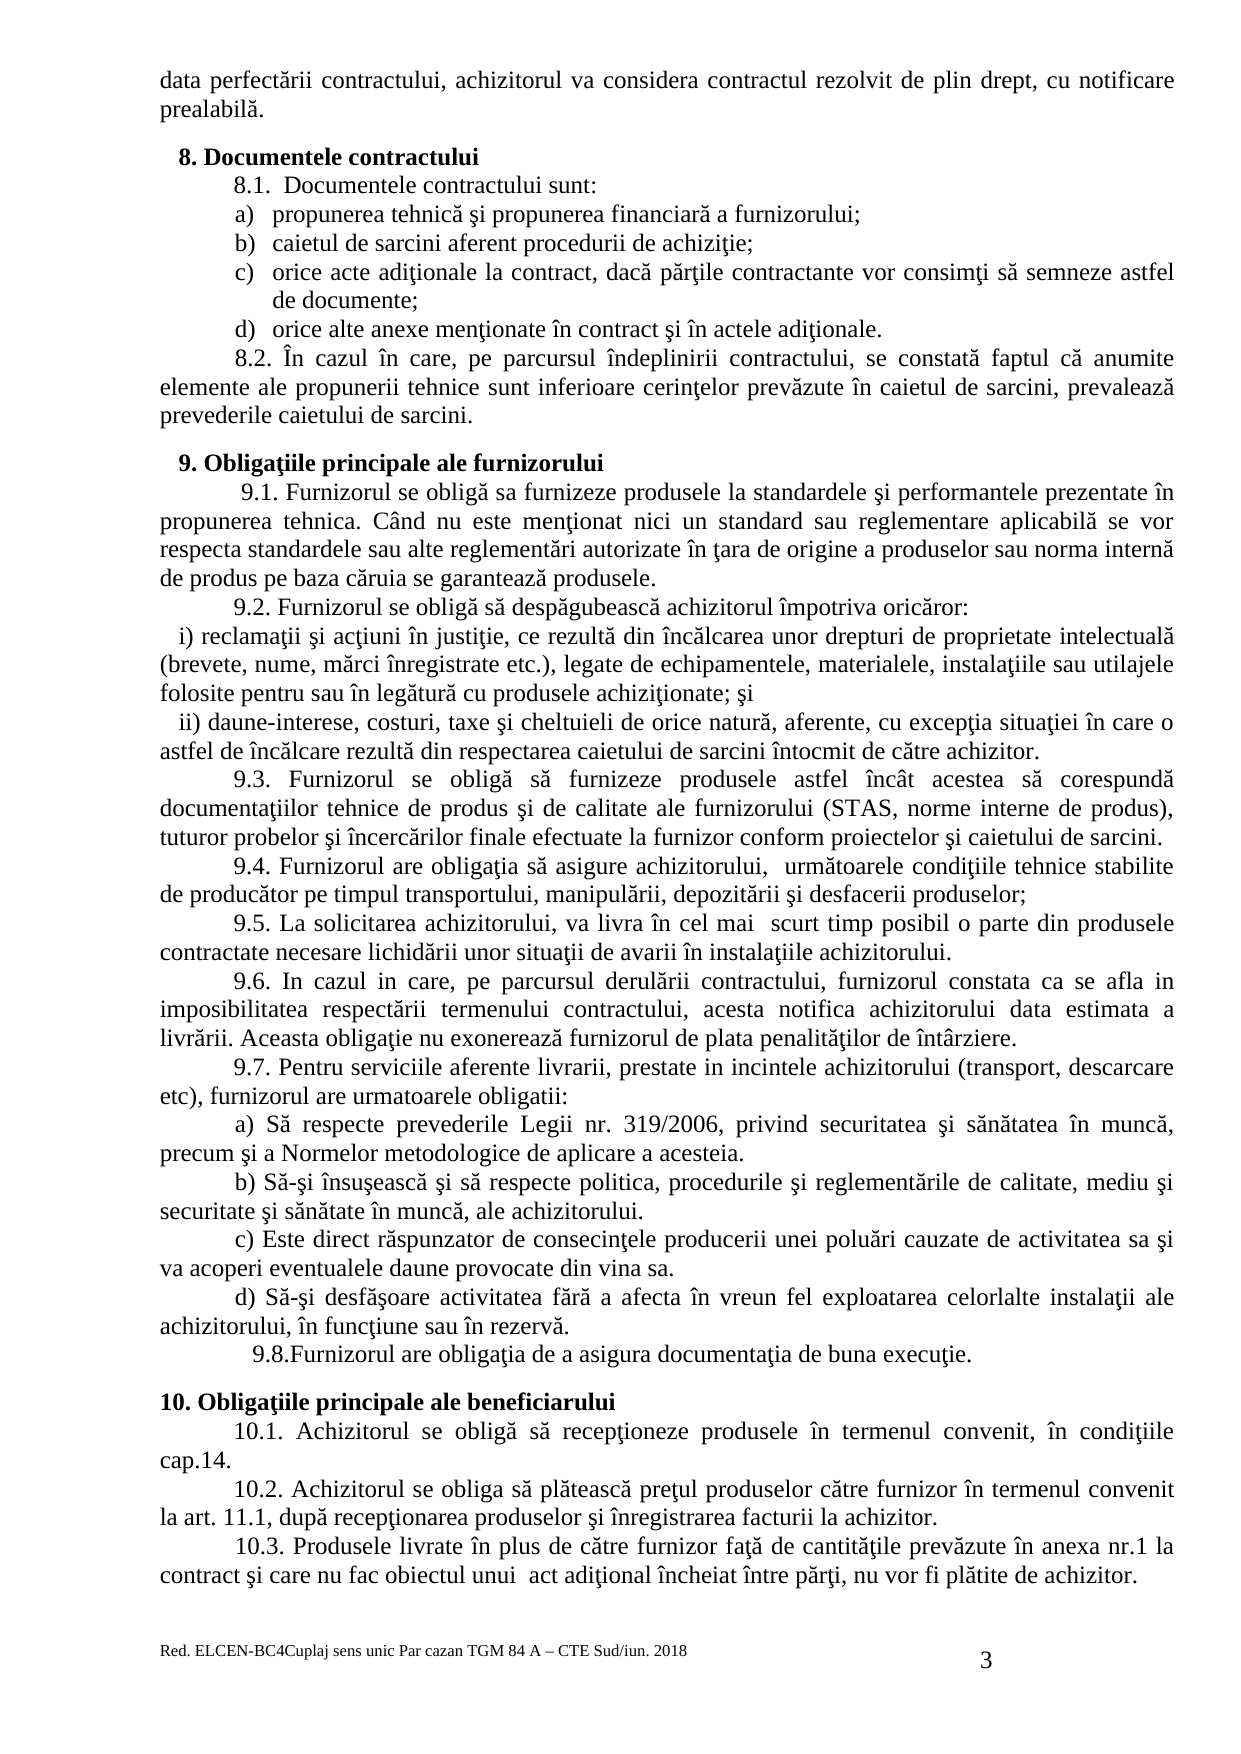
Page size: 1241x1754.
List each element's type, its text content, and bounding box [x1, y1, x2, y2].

text d) Să-şi desfăşoare activitatea fără a afecta în vreun fel exploatarea celorlalte instalaţii ale achizitorului, în funcţiune sau în rezervă. [159, 1282, 1175, 1339]
text 9.4. Furnizorul are obligaţia să asigure achizitorului, următoarele condiţiile tehnice stabilite de producător pe timpul transportului, manipulării, depozitării şi desfacerii produselor; [159, 851, 1175, 908]
text 8.1. Documentele contractului sunt: [159, 170, 1175, 199]
list orice acte adiţionale la contract, dacă părţile contractante vor consimţi să semneze astfel de documente; [234, 257, 1175, 314]
text 9.7. Pentru serviciile aferente livrarii, prestate in incintele achizitorului (transport, descarcare etc), furnizorul are urmatoarele obligatii: [159, 1052, 1175, 1109]
text 10.3. Produsele livrate în plus de către furnizor faţă de cantităţile prevăzute în anexa nr.1 la contract şi care nu fac obiectul unui act adiţional încheiat între părţi, nu vor fi plătite de achizitor. [159, 1531, 1175, 1589]
text 9. Obligaţiile principale ale furnizorului [159, 448, 1175, 477]
text 8. Documentele contractului [159, 142, 1175, 170]
text 10.1. Achizitorul se obligă să recepţioneze produsele în termenul convenit, în condiţiile cap.14. [159, 1416, 1175, 1474]
text 8.2. În cazul în care, pe parcursul îndeplinirii contractului, se constată faptul că anumite elemente ale propunerii tehnice sunt inferioare cerinţelor prevăzute în caietul de sarcini, prevalează prevederile caietului de sarcini. [159, 343, 1175, 429]
text 9.3. Furnizorul se obligă să furnizeze produsele astfel încât acestea să corespundă documentaţiilor tehnice de produs şi de calitate ale furnizorului (STAS, norme interne de produs), tuturor probelor şi încercărilor finale efectuate la furnizor conform proiectelor şi caietului de sarcini. [159, 764, 1175, 851]
text 10.2. Achizitorul se obliga să plătească preţul produselor către furnizor în termenul convenit la art. 11.1, după recepţionarea produselor şi înregistrarea facturii la achizitor. [159, 1474, 1175, 1531]
text b) Să-şi însuşească şi să respecte politica, procedurile şi reglementările de calitate, mediu şi securitate şi sănătate în muncă, ale achizitorului. [159, 1167, 1175, 1224]
text 9.2. Furnizorul se obligă să despăgubească achizitorul împotriva oricăror: [159, 592, 1175, 621]
text i) reclamaţii şi acţiuni în justiţie, ce rezultă din încălcarea unor drepturi de proprietate intelectuală (brevete, nume, mărci înregistrate etc.), legate de echipamentele, materialele, instalaţiile sau utilajele folosite pentru sau în legătură cu produsele achiziţionate; şi [159, 621, 1175, 707]
list propunerea tehnică şi propunerea financiară a furnizorului; [234, 199, 1175, 228]
text 10. Obligaţiile principale ale beneficiarului [159, 1387, 1175, 1416]
text ii) daune-interese, costuri, taxe şi cheltuieli de orice natură, aferente, cu excepţia situaţiei în care o astfel de încălcare rezultă din respectarea caietului de sarcini întocmit de către achizitor. [159, 707, 1175, 764]
list orice alte anexe menţionate în contract şi în actele adiţionale. [234, 314, 1175, 343]
list caietul de sarcini aferent procedurii de achiziţie; [234, 228, 1175, 257]
text 9.6. In cazul in care, pe parcursul derulării contractului, furnizorul constata ca se afla in imposibilitatea respectării termenului contractului, acesta notifica achizitorului data estimata a livrării. Aceasta obligaţie nu exonerează furnizorul de plata penalităţilor de întârziere. [159, 966, 1175, 1052]
text 9.1. Furnizorul se obligă sa furnizeze produsele la standardele şi performantele prezentate în propunerea tehnica. Când nu este menţionat nici un standard sau reglementare aplicabilă se vor respecta standardele sau alte reglementări autorizate în ţara de origine a produselor sau norma internă de produs pe baza căruia se garantează produsele. [159, 477, 1175, 592]
text a) Să respecte prevederile Legii nr. 319/2006, privind securitatea şi sănătatea în muncă, precum şi a Normelor metodologice de aplicare a acesteia. [159, 1109, 1175, 1167]
text 9.8.Furnizorul are obligaţia de a asigura documentaţia de buna execuţie. [159, 1339, 1175, 1368]
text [159, 65, 1175, 122]
text 9.5. La solicitarea achizitorului, va livra în cel mai scurt timp posibil o parte din produsele contractate necesare lichidării unor situaţii de avarii în instalaţiile achizitorului. [159, 908, 1175, 966]
text c) Este direct răspunzator de consecinţele producerii unei poluări cauzate de activitatea sa şi va acoperi eventualele daune provocate din vina sa. [159, 1224, 1175, 1282]
